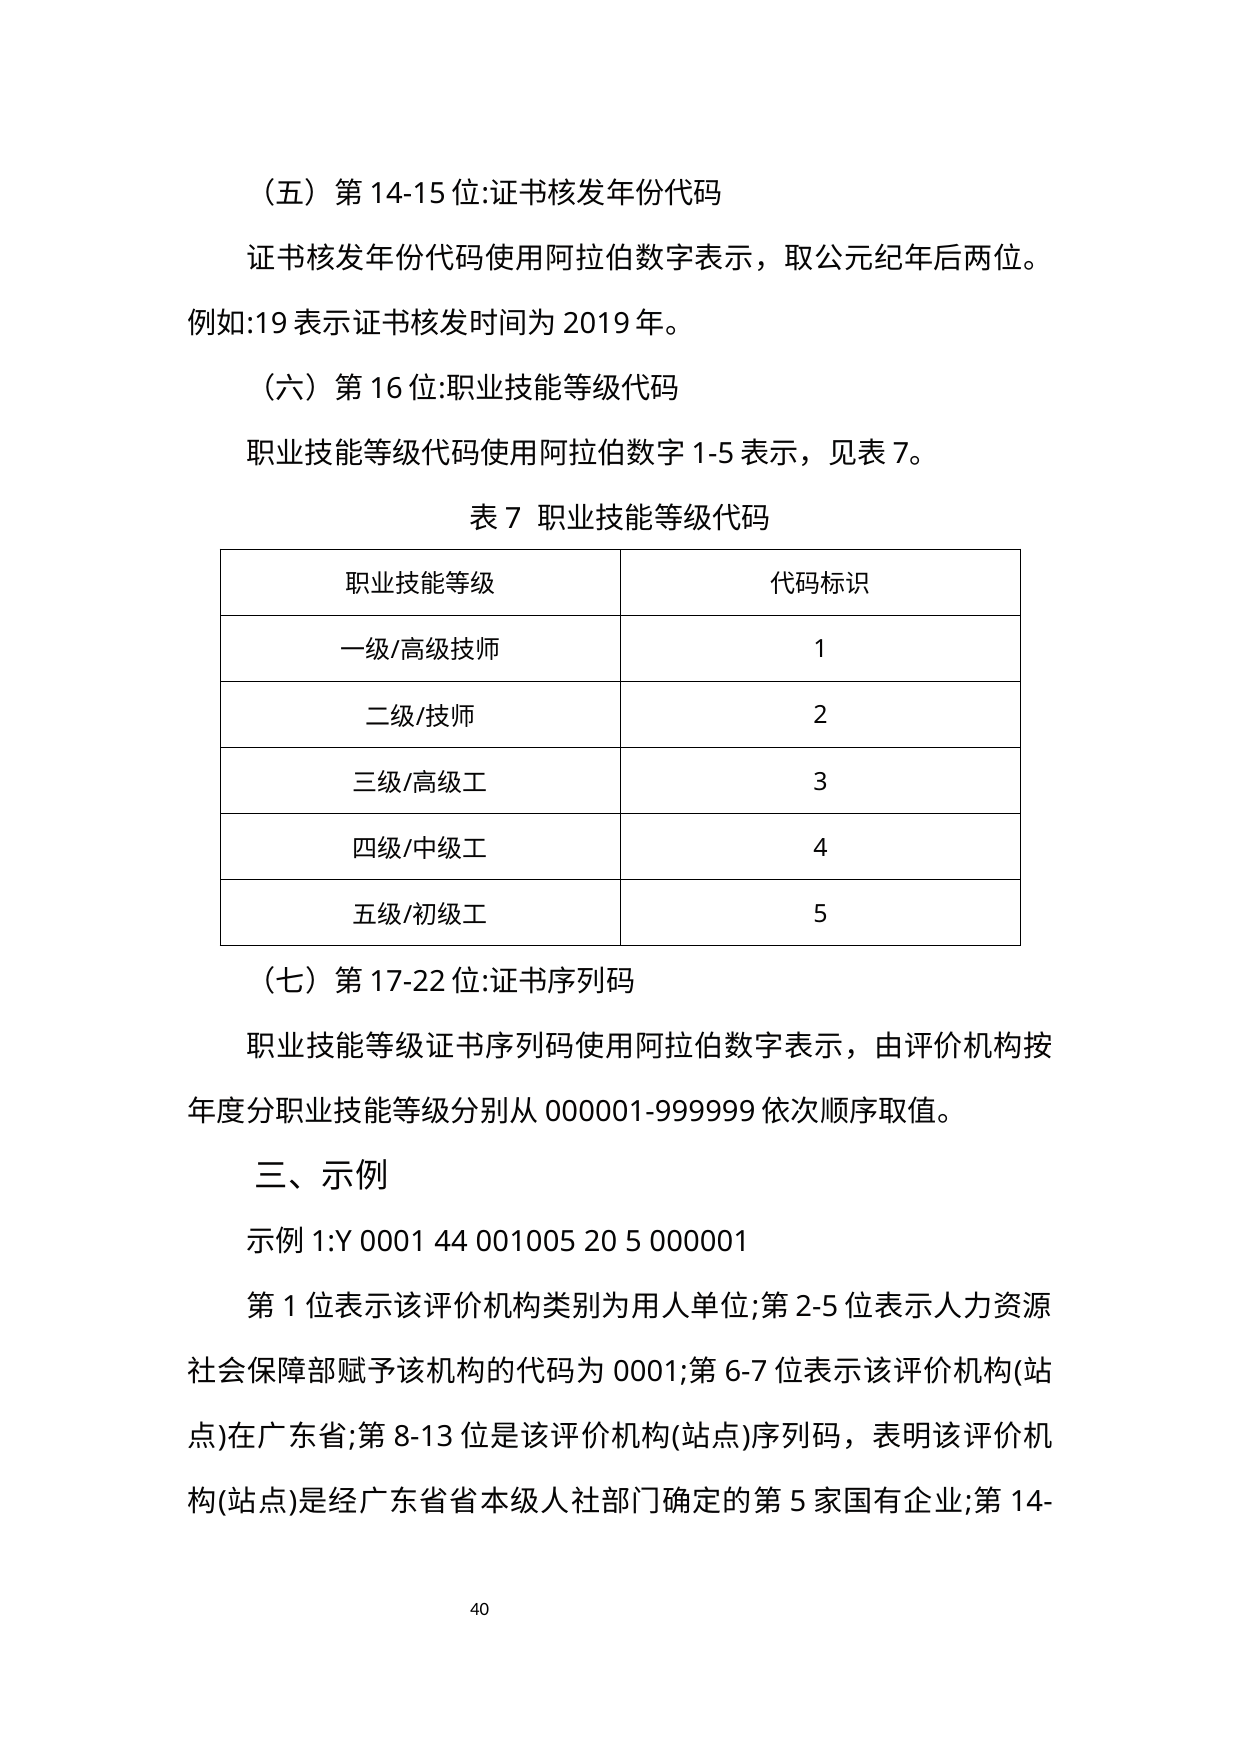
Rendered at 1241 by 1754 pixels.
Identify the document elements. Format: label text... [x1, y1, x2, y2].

text 证书核发年份代码使用阿拉伯数字表示，取公元纪年后两位。例如:19表示证书核发时间为2019年。 [187, 223, 1053, 353]
text （七）第17-22位:证书序列码 [187, 946, 1053, 1011]
table_cell 二级/技师 [221, 682, 620, 747]
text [187, 1271, 1053, 1531]
table_cell 一级/高级技师 [221, 616, 620, 681]
table_header 职业技能等级 [221, 550, 620, 614]
text 职业技能等级证书序列码使用阿拉伯数字表示，由评价机构按年度分职业技能等级分别从000001-999999依次顺序取值。 [187, 1011, 1053, 1141]
text （五）第14-15位:证书核发年份代码 [187, 158, 1053, 223]
table_header 代码标识 [621, 550, 1020, 614]
table_cell 5 [621, 880, 1020, 945]
table_cell 4 [621, 814, 1020, 879]
text 表7 职业技能等级代码 [187, 483, 1053, 548]
table_cell 四级/中级工 [221, 814, 620, 879]
text 职业技能等级代码使用阿拉伯数字1-5表示，见表7。 [187, 418, 1053, 483]
text 示例1:Y 0001 44 001005 20 5 000001 [187, 1206, 1053, 1271]
table_cell 1 [621, 616, 1020, 681]
table_cell 3 [621, 748, 1020, 813]
table_cell 三级/高级工 [221, 748, 620, 813]
text 三、示例 [187, 1141, 1053, 1206]
table_cell 2 [621, 682, 1020, 747]
text （六）第16位:职业技能等级代码 [187, 353, 1053, 418]
table_cell 五级/初级工 [221, 880, 620, 945]
